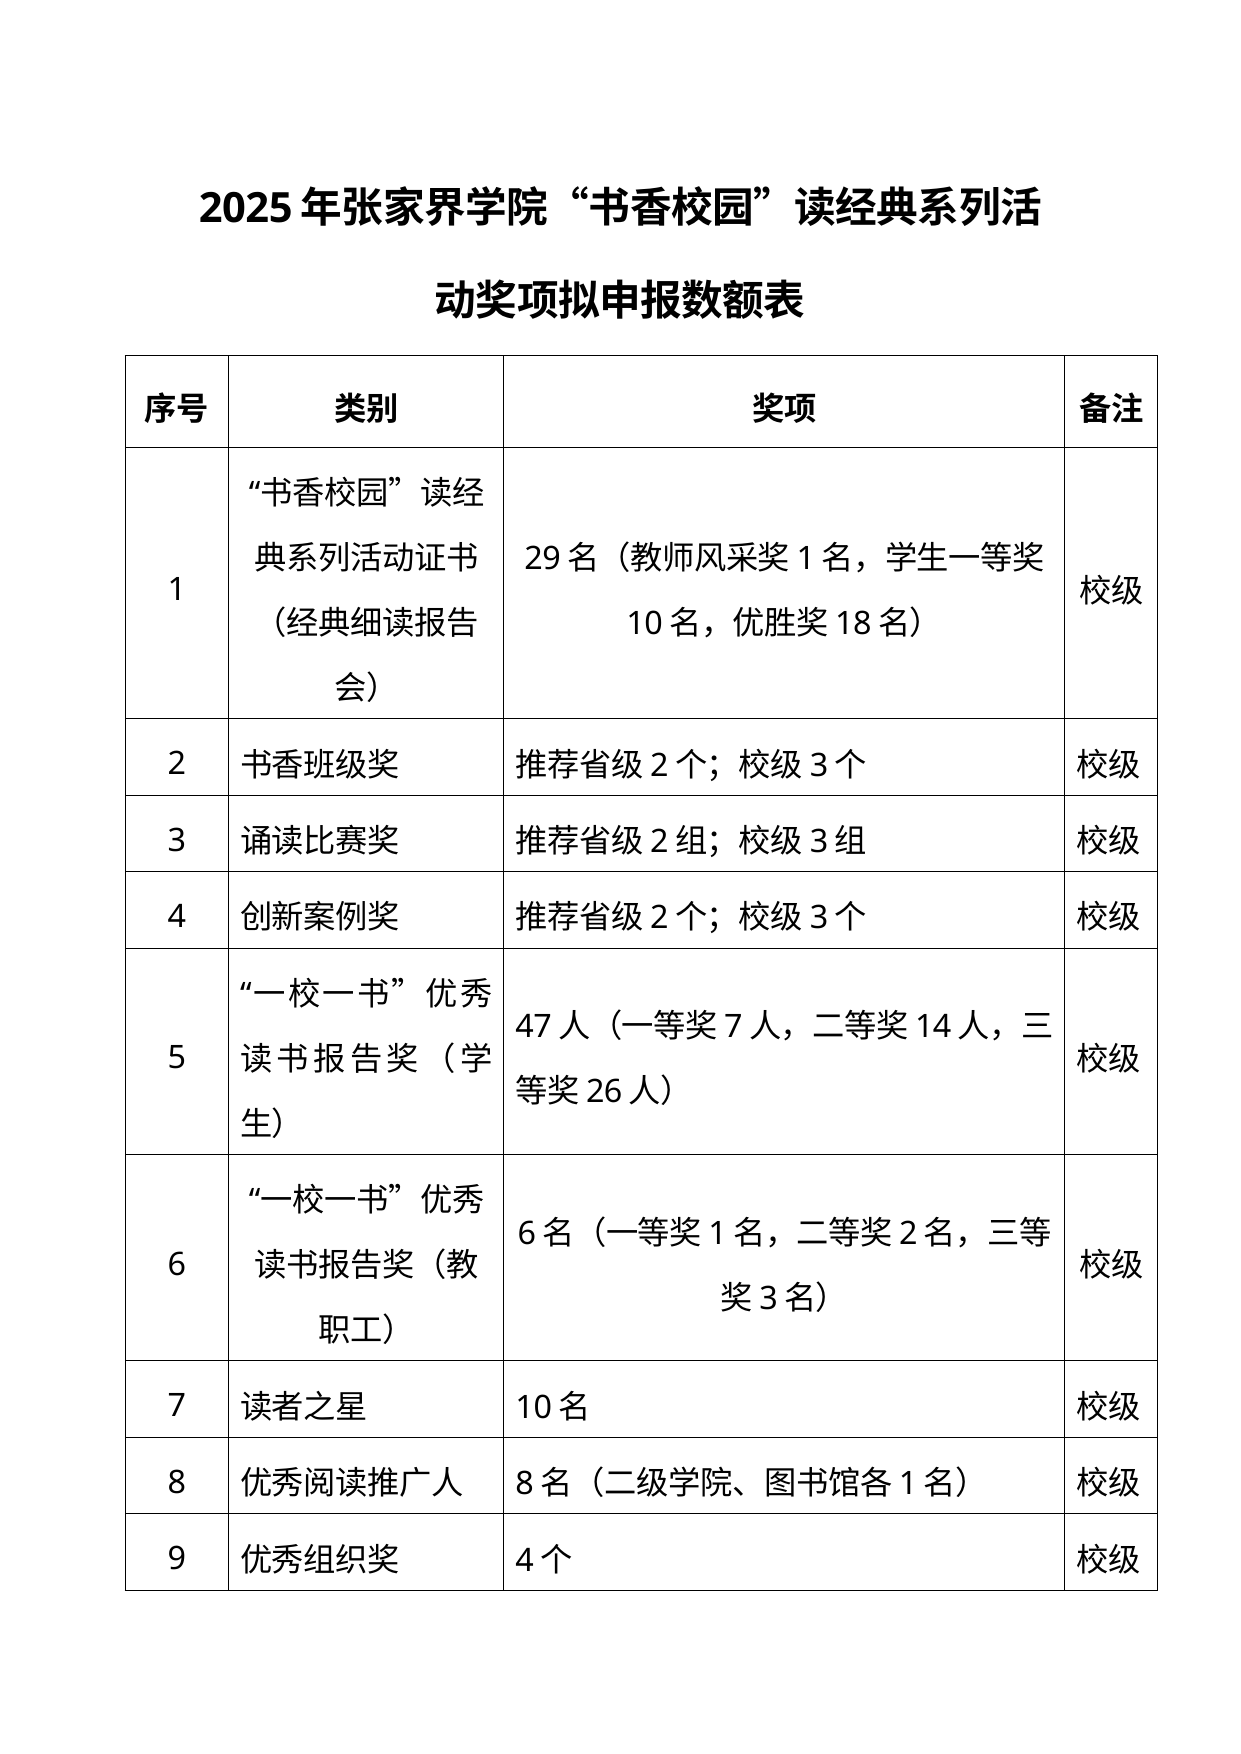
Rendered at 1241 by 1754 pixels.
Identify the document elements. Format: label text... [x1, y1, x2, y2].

table_cell 校级 [1065, 448, 1157, 718]
table_cell 推荐省级2个；校级3个 [504, 719, 1064, 794]
table_cell 优秀组织奖 [229, 1514, 503, 1590]
list 2025年张家界学院“书香校园”读经典系列活动奖项拟申报数额表 [187, 172, 1053, 330]
table_cell 8名（二级学院、图书馆各1名） [504, 1438, 1064, 1513]
table_cell 创新案例奖 [229, 872, 503, 947]
table_cell 29名（教师风采奖1名，学生一等奖10名，优胜奖18名） [504, 448, 1064, 718]
table_cell 9 [126, 1514, 228, 1590]
table_cell 7 [126, 1361, 228, 1437]
table_cell “书香校园”读经典系列活动证书（经典细读报告会） [229, 448, 503, 718]
table_cell 推荐省级2组；校级3组 [504, 796, 1064, 871]
table_cell “一校一书”优秀读书报告奖（教职工） [229, 1155, 503, 1360]
table_cell 2 [126, 719, 228, 794]
table_header 序号 [126, 356, 228, 447]
table_cell 书香班级奖 [229, 719, 503, 794]
table_cell 校级 [1065, 1155, 1157, 1360]
table_cell 10名 [504, 1361, 1064, 1437]
table_cell 校级 [1065, 1514, 1157, 1590]
table_cell “一校一书”优秀读书报告奖（学生） [229, 949, 503, 1154]
table_cell 推荐省级2个；校级3个 [504, 872, 1064, 947]
table_header 奖项 [504, 356, 1064, 447]
table_cell 3 [126, 796, 228, 871]
table_cell 8 [126, 1438, 228, 1513]
table_cell 5 [126, 949, 228, 1154]
table_cell 读者之星 [229, 1361, 503, 1437]
table_header 备注 [1065, 356, 1157, 447]
table_cell 校级 [1065, 719, 1157, 794]
table_cell 校级 [1065, 949, 1157, 1154]
table_cell 校级 [1065, 1438, 1157, 1513]
table_cell 1 [126, 448, 228, 718]
table_cell 6名（一等奖1名，二等奖2名，三等奖3名） [504, 1155, 1064, 1360]
table_cell 47人（一等奖7人，二等奖14人，三等奖26人） [504, 949, 1064, 1154]
table_cell 诵读比赛奖 [229, 796, 503, 871]
table_cell 校级 [1065, 1361, 1157, 1437]
table_cell 校级 [1065, 872, 1157, 947]
table_header 类别 [229, 356, 503, 447]
table_cell 4 [126, 872, 228, 947]
table_cell 校级 [1065, 796, 1157, 871]
table_cell 4个 [504, 1514, 1064, 1590]
table_cell 优秀阅读推广人 [229, 1438, 503, 1513]
table_cell 6 [126, 1155, 228, 1360]
